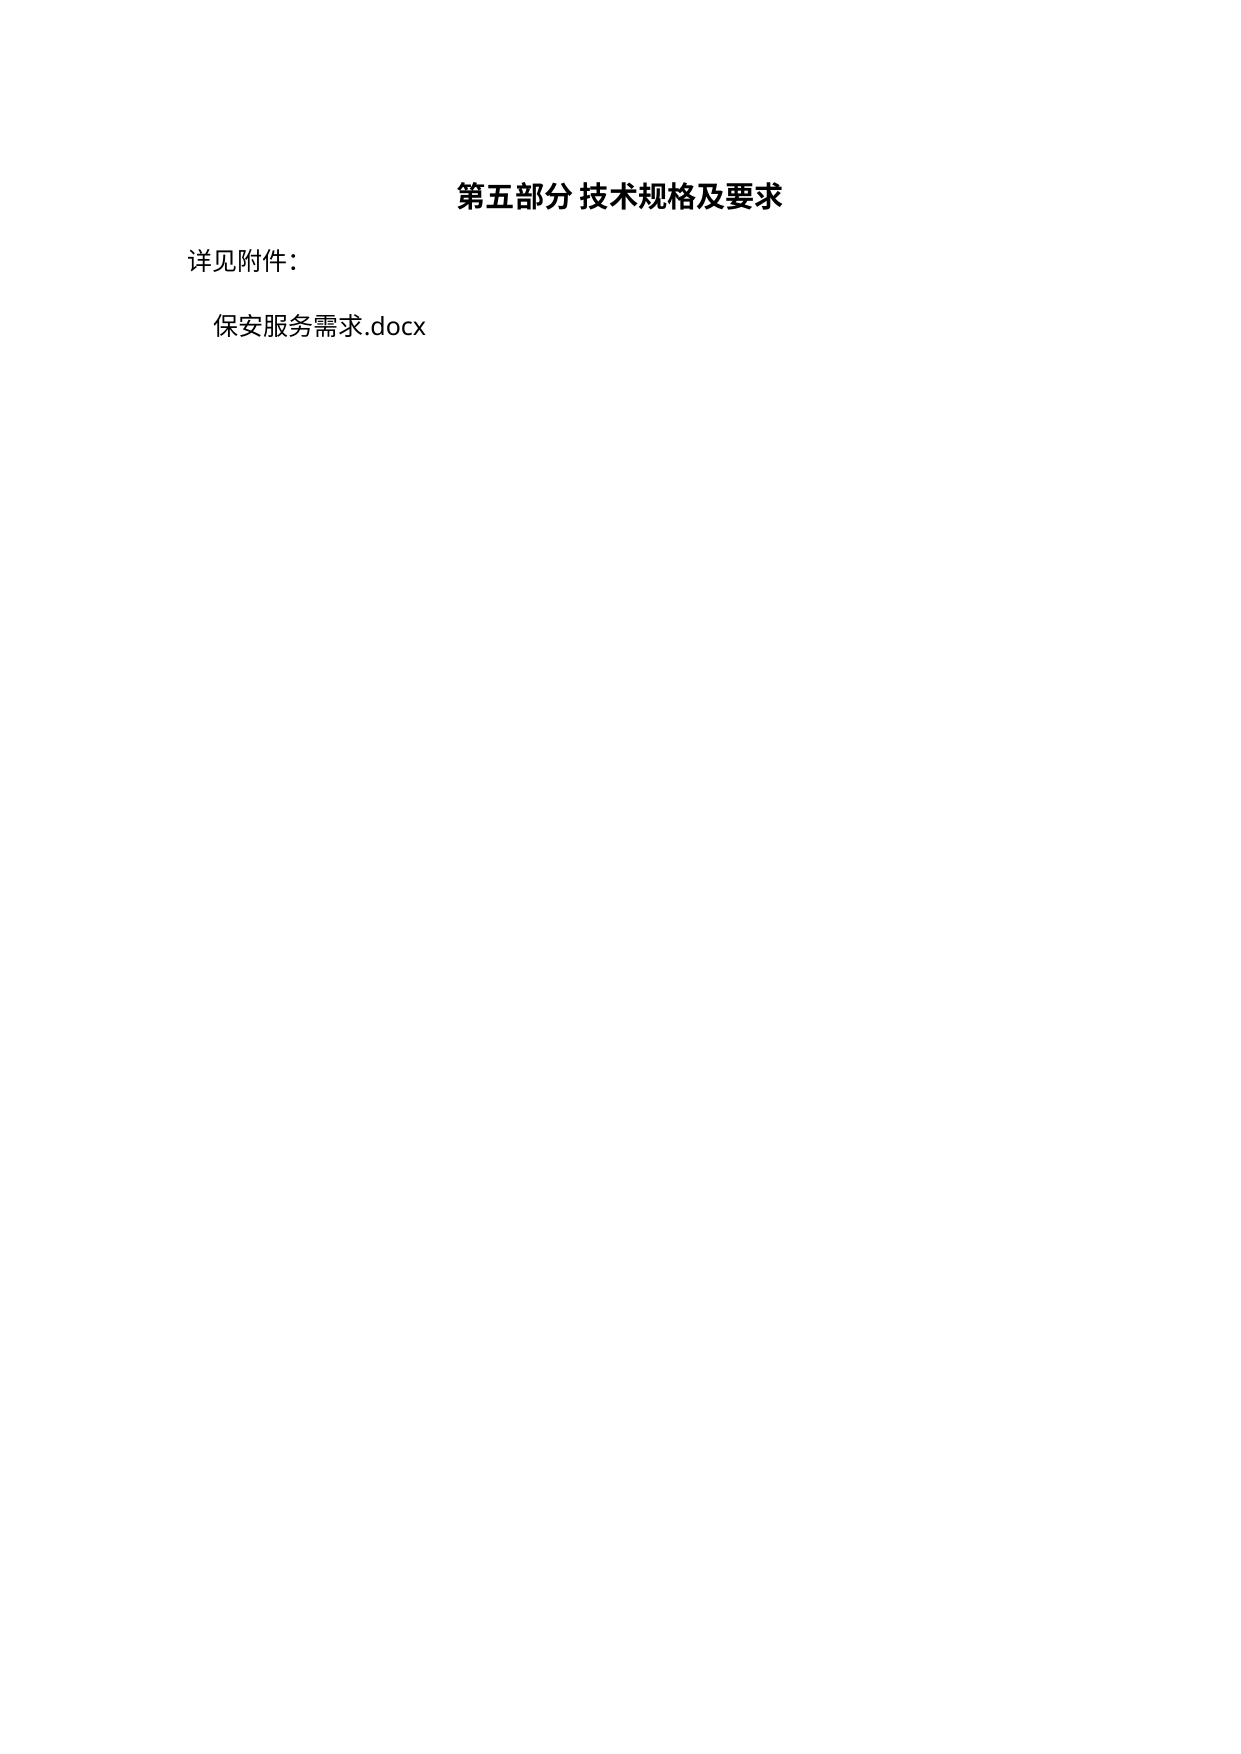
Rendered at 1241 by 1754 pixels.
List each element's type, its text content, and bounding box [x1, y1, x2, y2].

text 保安服务需求.docx [187, 292, 1053, 357]
text 详见附件： [187, 227, 1053, 292]
text 第五部分 技术规格及要求 [187, 162, 1053, 227]
